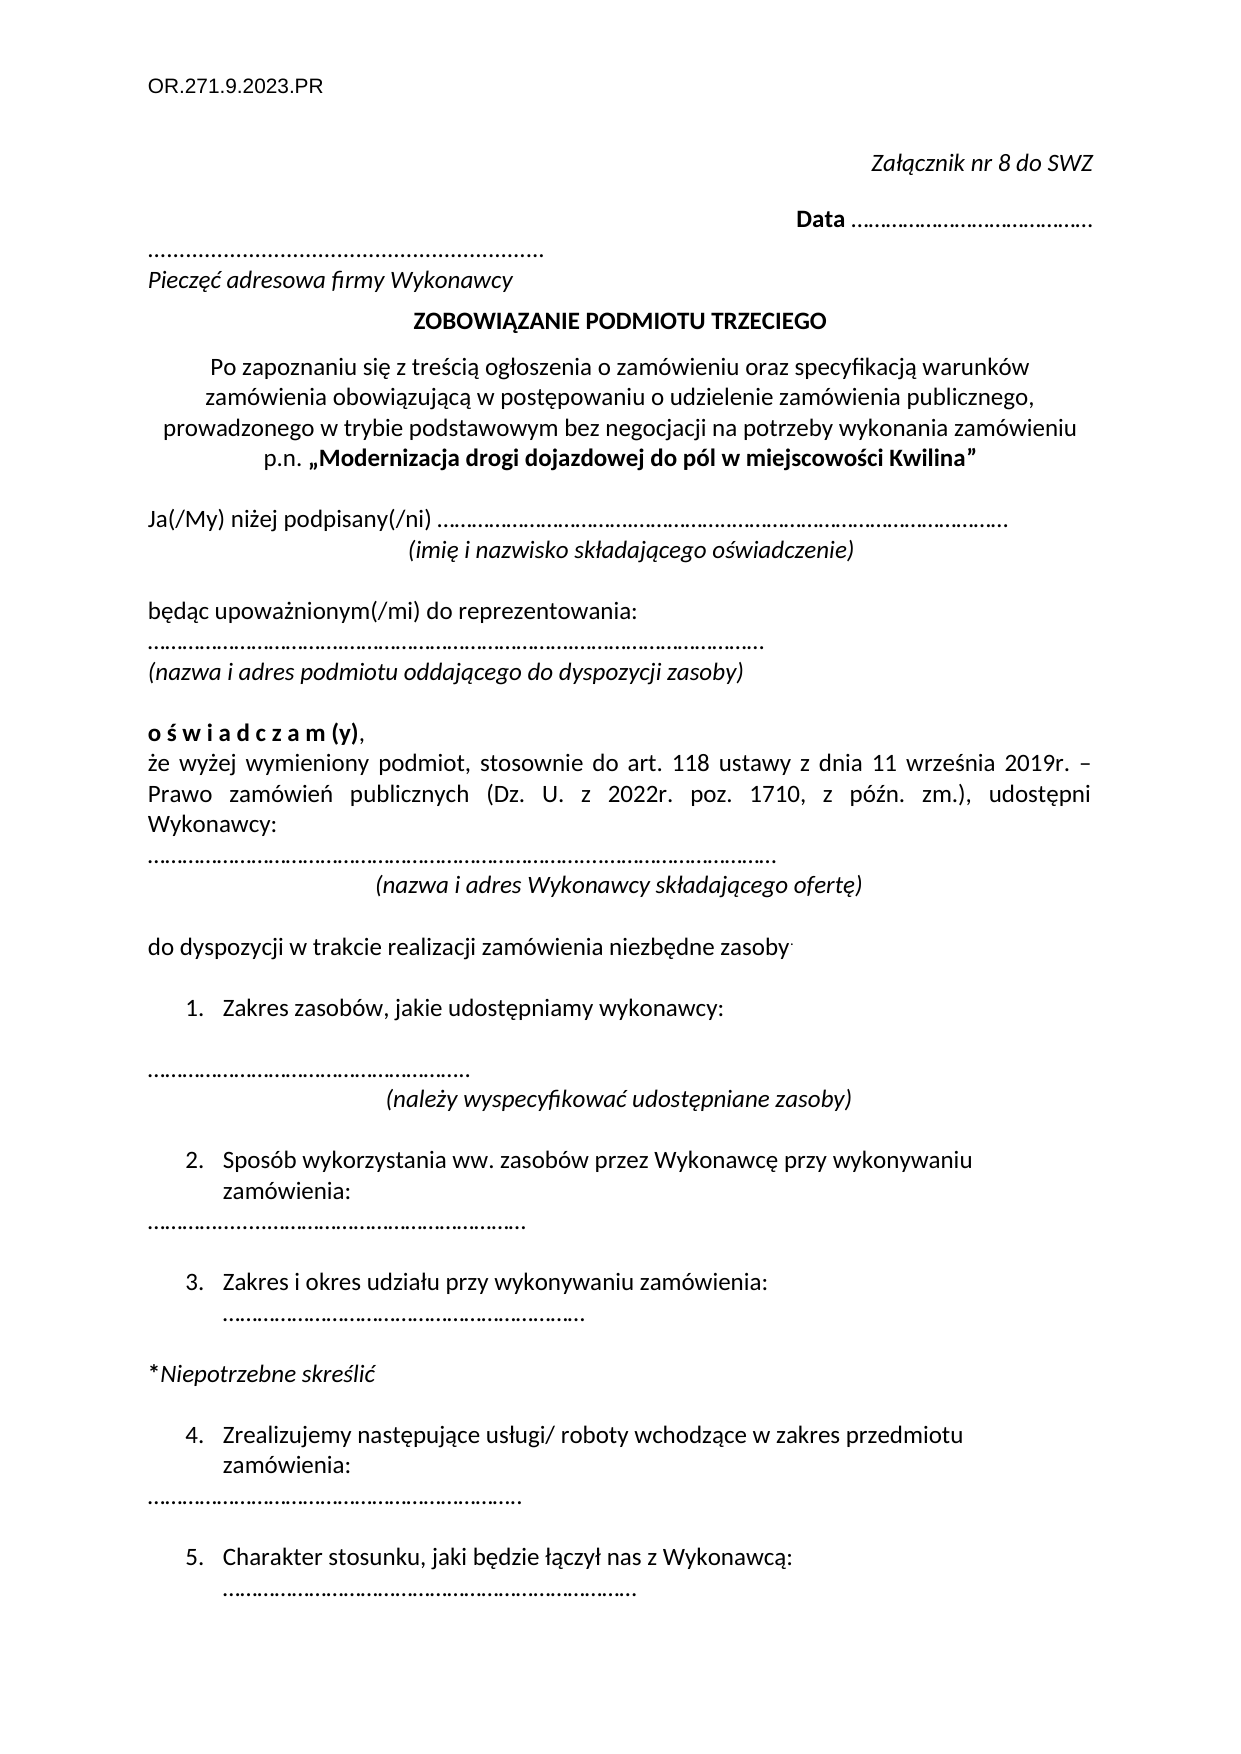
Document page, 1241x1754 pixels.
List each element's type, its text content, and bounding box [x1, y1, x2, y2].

text (imię i nazwisko składającego oświadczenie) [148, 534, 1093, 564]
text *Niepotrzebne skreślić [148, 1358, 1093, 1388]
text że wyżej wymieniony podmiot, stosownie do art. 118 ustawy z dnia 11 września 2019r. – Prawo zamówień publicznych (Dz. U. z 2022r. poz. 1710, z późn. zm.), udostępni Wykonawcy: [148, 748, 1093, 839]
list Charakter stosunku, jaki będzie łączył nas z Wykonawcą: ……………………………………………………………… [185, 1541, 1093, 1602]
list Sposób wykorzystania ww. zasobów przez Wykonawcę przy wykonywaniu zamówienia: [185, 1144, 1093, 1205]
list Zrealizujemy następujące usługi/ roboty wchodzące w zakres przedmiotu zamówienia: [185, 1419, 1093, 1480]
text Ja(/My) niżej podpisany(/ni) …………………………….……………..………………………………………… [148, 503, 1093, 534]
text ZOBOWIĄZANIE PODMIOTU TRZECIEGO [148, 305, 1093, 336]
text Załącznik nr 8 do SWZ [148, 148, 1093, 178]
text (nazwa i adres podmiotu oddającego do dyspozycji zasoby) [148, 656, 1093, 687]
text Po zapoznaniu się z treścią ogłoszenia o zamówieniu oraz specyfikacją warunków zamówienia obowiązującą w postępowaniu o udzielenie zamówienia publicznego, prowadzonego w trybie podstawowym bez negocjacji na potrzeby wykonania zamówieniu p.n. „Modernizacja drogi dojazdowej do pól w miejscowości Kwilina” [148, 351, 1093, 473]
text Pieczęć adresowa firmy Wykonawcy [148, 264, 1093, 295]
text ……………………………………………………….. [148, 1480, 1093, 1511]
text …………………………….………………………………….…………………………… [148, 626, 1093, 656]
text do dyspozycji w trakcie realizacji zamówienia niezbędne zasoby. [148, 931, 1093, 961]
list Zakres i okres udziału przy wykonywaniu zamówienia: ……………………………………………………… [185, 1266, 1093, 1327]
text …………………………………………………………………....………………………… [148, 839, 1093, 870]
text …………........……………………………………… [148, 1205, 1093, 1236]
list Zakres zasobów, jakie udostępniamy wykonawcy: [185, 992, 1093, 1022]
text (nazwa i adres Wykonawcy składającego ofertę) [148, 870, 1093, 900]
text (należy wyspecyfikować udostępniane zasoby) [148, 1083, 1093, 1114]
text ............................................................... [148, 234, 1093, 264]
text Data …………………………………… [148, 203, 1093, 234]
text będąc upoważnionym(/mi) do reprezentowania: [148, 595, 1093, 626]
text o ś w i a d c z a m (y), [148, 717, 1093, 748]
text ……………………………………………….. [148, 1053, 1093, 1083]
